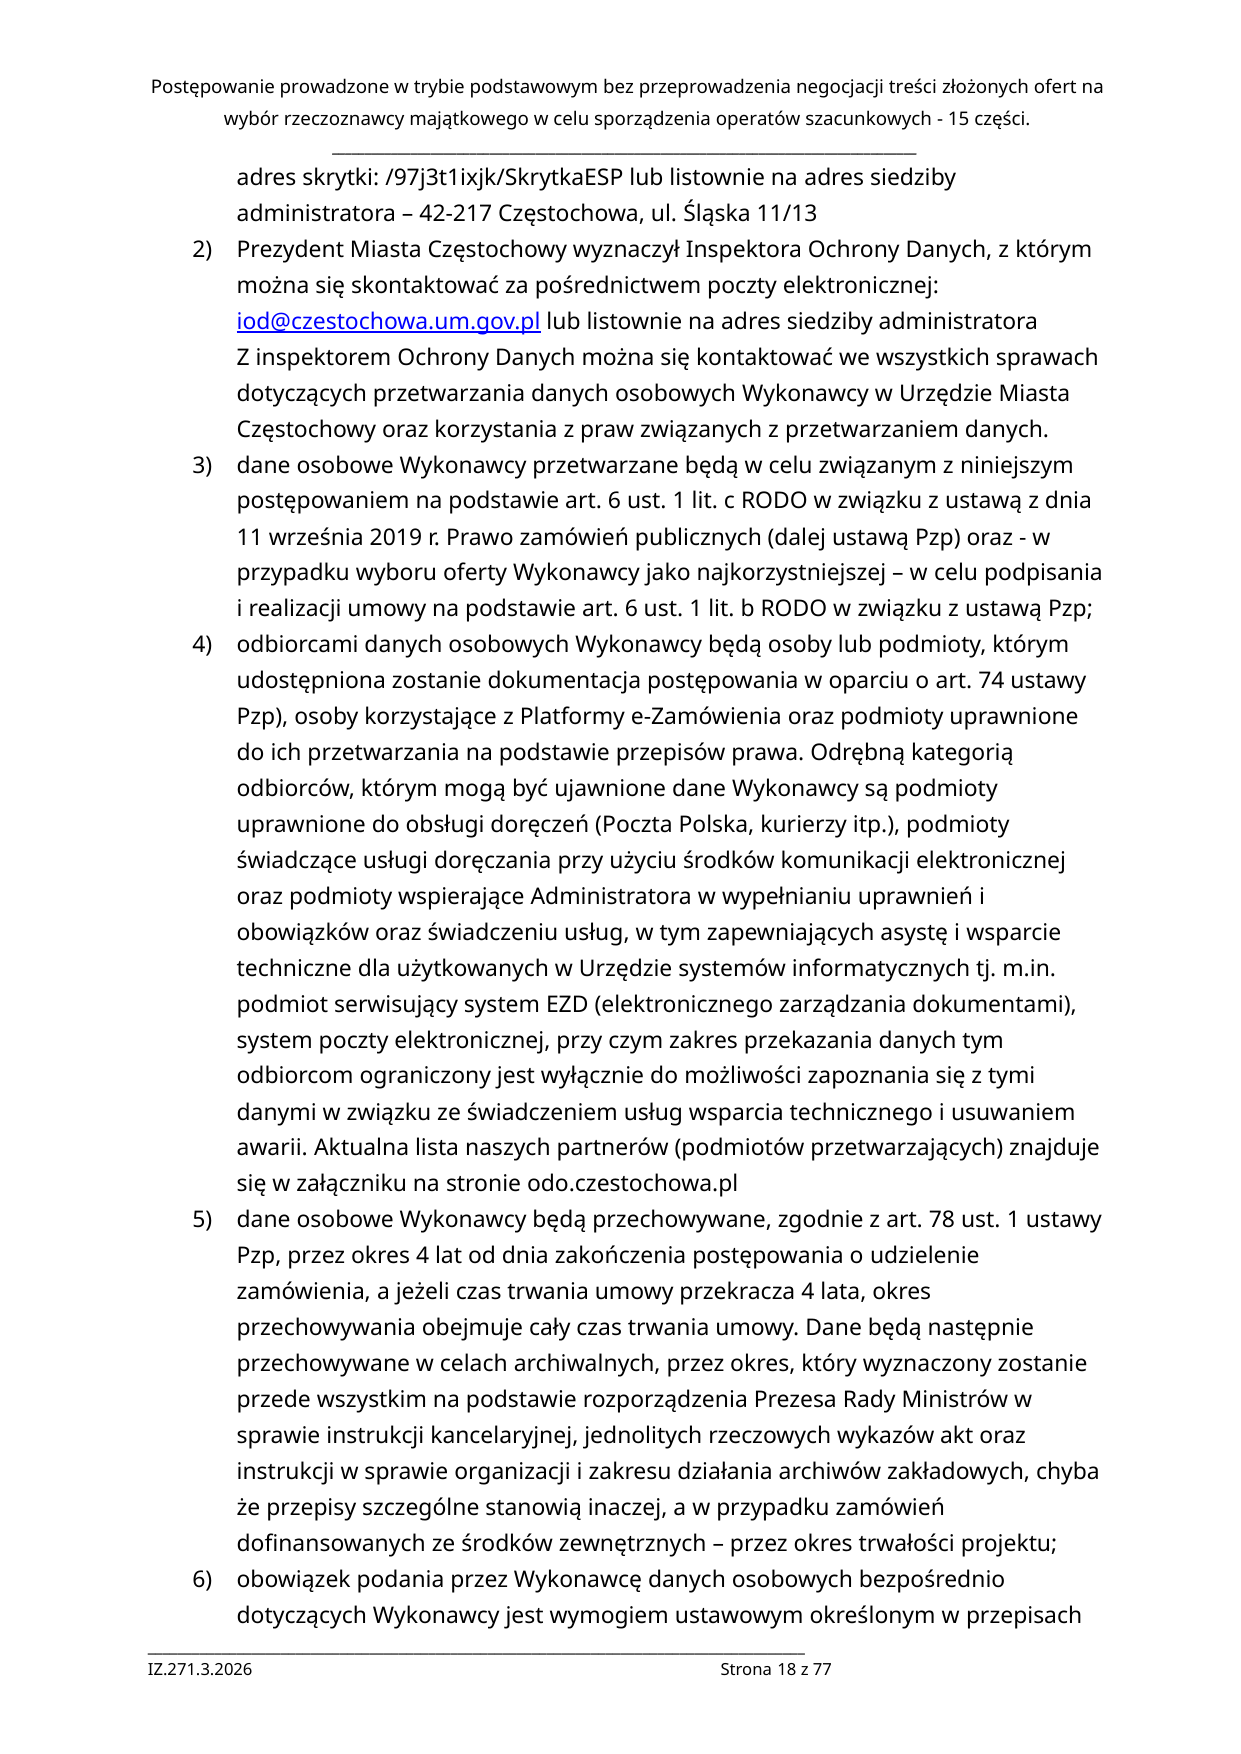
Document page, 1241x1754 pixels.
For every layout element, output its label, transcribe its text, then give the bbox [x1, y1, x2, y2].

list 3) dane osobowe Wykonawcy przetwarzane będą w celu związanym z niniejszym postępowaniem na podstawie art. 6 ust. 1 lit. c RODO w związku z ustawą z dnia 11 września 2019 r. Prawo zamówień publicznych (dalej ustawą Pzp) oraz - w przypadku wyboru oferty Wykonawcy jako najkorzystniejszej – w celu podpisania i realizacji umowy na podstawie art. 6 ust. 1 lit. b RODO w związku z ustawą Pzp; [192, 448, 1106, 623]
list Prezydent Miasta Częstochowy wyznaczył Inspektora Ochrony Danych, z którym można się skontaktować za pośrednictwem poczty elektronicznej: iod@czestochowa.um.gov.pl lub listownie na adres siedziby administratora [192, 233, 1106, 336]
list Z inspektorem Ochrony Danych można się kontaktować we wszystkich sprawach dotyczących przetwarzania danych osobowych Wykonawcy w Urzędzie Miasta Częstochowy oraz korzystania z praw związanych z przetwarzaniem danych. [236, 341, 1106, 444]
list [192, 1563, 1106, 1630]
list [192, 161, 1106, 228]
list 4) odbiorcami danych osobowych Wykonawcy będą osoby lub podmioty, którym udostępniona zostanie dokumentacja postępowania w oparciu o art. 74 ustawy Pzp), osoby korzystające z Platformy e-Zamówienia oraz podmioty uprawnione do ich przetwarzania na podstawie przepisów prawa. Odrębną kategorią odbiorców, którym mogą być ujawnione dane Wykonawcy są podmioty uprawnione do obsługi doręczeń (Poczta Polska, kurierzy itp.), podmioty świadczące usługi doręczania przy użyciu środków komunikacji elektronicznej oraz podmioty wspierające Administratora w wypełnianiu uprawnień i obowiązków oraz świadczeniu usług, w tym zapewniających asystę i wsparcie techniczne dla użytkowanych w Urzędzie systemów informatycznych tj. m.in. podmiot serwisujący system EZD (elektronicznego zarządzania dokumentami), system poczty elektronicznej, przy czym zakres przekazania danych tym odbiorcom ograniczony jest wyłącznie do możliwości zapoznania się z tymi danymi w związku ze świadczeniem usług wsparcia technicznego i usuwaniem awarii. Aktualna lista naszych partnerów (podmiotów przetwarzających) znajduje się w załączniku na stronie odo.czestochowa.pl [192, 628, 1106, 1198]
list 5) dane osobowe Wykonawcy będą przechowywane, zgodnie z art. 78 ust. 1 ustawy Pzp, przez okres 4 lat od dnia zakończenia postępowania o udzielenie zamówienia, a jeżeli czas trwania umowy przekracza 4 lata, okres przechowywania obejmuje cały czas trwania umowy. Dane będą następnie przechowywane w celach archiwalnych, przez okres, który wyznaczony zostanie przede wszystkim na podstawie rozporządzenia Prezesa Rady Ministrów w sprawie instrukcji kancelaryjnej, jednolitych rzeczowych wykazów akt oraz instrukcji w sprawie organizacji i zakresu działania archiwów zakładowych, chyba że przepisy szczególne stanowią inaczej, a w przypadku zamówień dofinansowanych ze środków zewnętrznych – przez okres trwałości projektu; [192, 1203, 1106, 1558]
